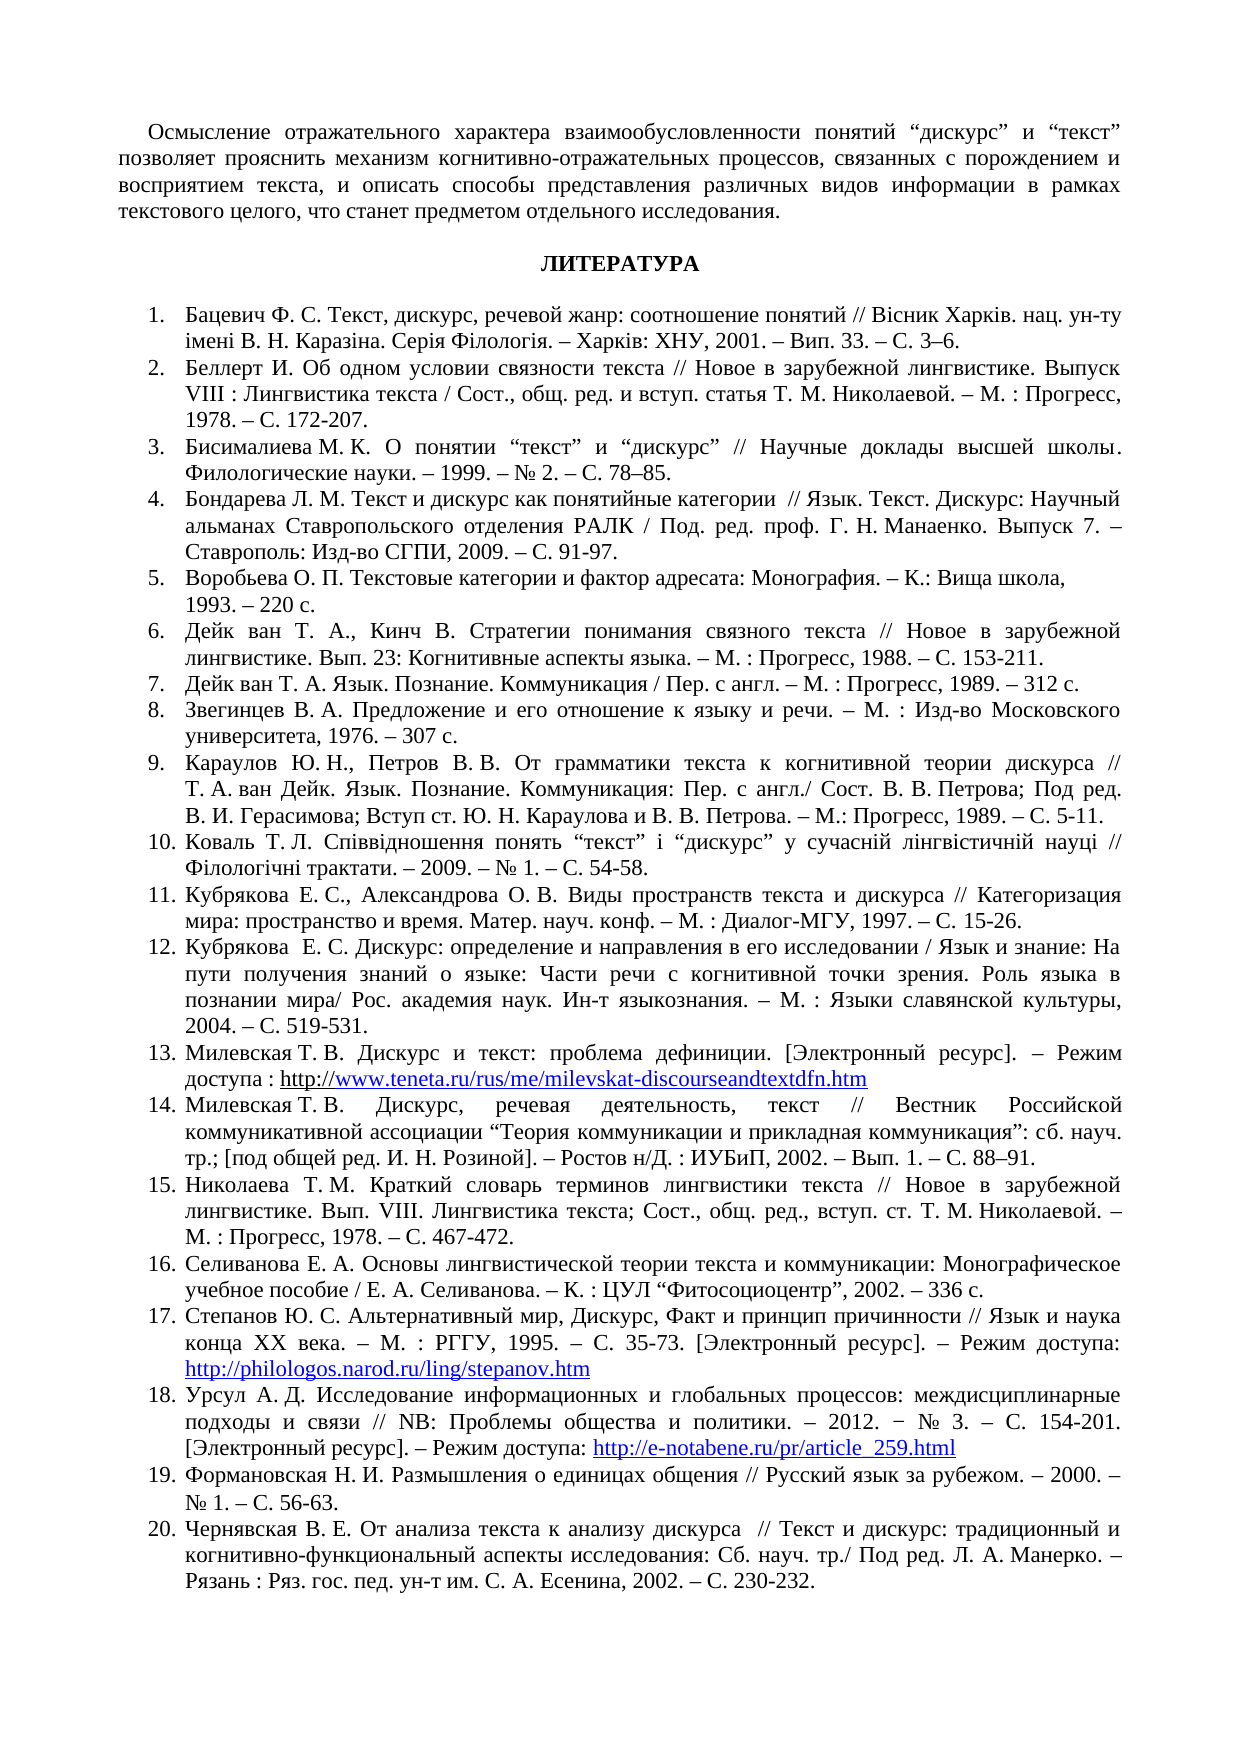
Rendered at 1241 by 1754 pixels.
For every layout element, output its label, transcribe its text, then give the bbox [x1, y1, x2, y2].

list Звегинцев В. А. Предложение и его отношение к языку и речи. – М. : Изд-во Московского университета, 1976. – 307 с. [148, 696, 1122, 749]
list Кубрякова Е. С. Дискурс: определение и направления в его исследовании / Язык и знание: На пути получения знаний о языке: Части речи с когнитивной точки зрения. Роль языка в познании мира/ Рос. академия наук. Ин-т языкознания. – М. : Языки славянской культуры, 2004. – С. 519-531. [148, 933, 1122, 1039]
list Урсул А. Д. Исследование информационных и глобальных процессов: междисциплинарные подходы и связи // NB: Проблемы общества и политики. – 2012. − № 3. – С. 154-201. [Электронный ресурс]. – Режим доступа: http://e-notabene.ru/pr/article_259.html [148, 1381, 1122, 1461]
list Коваль Т. Л. Співвідношення понять “текст” і “дискурс” у сучасній лінгвістичній науці // Філологічні трактати. – 2009. – № 1. – С. 54-58. [148, 828, 1122, 881]
text ЛИТЕРАТУРА [118, 250, 1122, 276]
list Милевская Т. В. Дискурс, речевая деятельность, текст // Вестник Российской коммуникативной ассоциации “Теория коммуникации и прикладная коммуникация”: сб. науч. тр.; [под общей ред. И. Н. Розиной]. – Ростов н/Д. : ИУБиП, 2002. – Вып. 1. – С. 88–91. [148, 1092, 1122, 1171]
list Воробьева О. П. Текстовые категории и фактор адресата: Монография. – К.: Вища школа, 1993. – 220 с. [148, 564, 1122, 617]
list Бацевич Ф. С. Текст, дискурс, речевой жанр: соотношение понятий // Вісник Харків. нац. ун-ту імені В. Н. Каразіна. Серія Філологія. – Харків: ХНУ, 2001. – Вип. 33. – С. 3–6. [148, 301, 1122, 354]
list Степанов Ю. С. Альтернативный мир, Дискурс, Факт и принцип причинности // Язык и наука конца ХХ века. – М. : РГГУ, 1995. – С. 35-73. [Электронный ресурс]. – Режим доступа: http://philologos.narod.ru/ling/stepanov.htm [148, 1302, 1122, 1381]
list Бондарева Л. М. Текст и дискурс как понятийные категории // Язык. Текст. Дискурс: Научный альманах Ставропольского отделения РАЛК / Под. ред. проф. Г. Н. Манаенко. Выпуск 7. – Ставрополь: Изд-во СГПИ, 2009. – С. 91-97. [148, 485, 1122, 564]
list Формановская Н. И. Размышления о единицах общения // Русский язык за рубежом. – 2000. – № 1. – С. 56-63. [148, 1461, 1122, 1515]
list Дейк ван Т. А., Кинч В. Стратегии понимания связного текста // Новое в зарубежной лингвистике. Вып. 23: Когнитивные аспекты языка. – М. : Прогресс, 1988. – С. 153-211. [148, 617, 1122, 670]
list Беллерт И. Об одном условии связности текста // Новое в зарубежной лингвистике. Выпуск VIII : Лингвистика текста / Сост., общ. ред. и вступ. статья Т. М. Николаевой. – М. : Прогресс, 1978. – С. 172-207. [148, 354, 1122, 433]
list Селиванова Е. А. Основы лингвистической теории текста и коммуникации: Монографическое учебное пособие / Е. А. Селиванова. – К. : ЦУЛ “Фитосоциоцентр”, 2002. – 336 с. [148, 1250, 1122, 1302]
list Дейк ван Т. А. Язык. Познание. Коммуникация / Пер. с англ. – М. : Прогресс, 1989. – 312 с. [148, 670, 1122, 696]
list Бисималиева М. К. О понятии “текст” и “дискурс” // Научные доклады высшей школы. Филологические науки. – 1999. – № 2. – С. 78–85. [148, 433, 1122, 485]
text Осмысление отражательного характера взаимообусловленности понятий “дискурс” и “текст” позволяет прояснить механизм когнитивно-отражательных процессов, связанных с порождением и восприятием текста, и описать способы представления различных видов информации в рамках текстового целого, что станет предметом отдельного исследования. [118, 118, 1122, 223]
list Караулов Ю. Н., Петров В. В. От грамматики текста к когнитивной теории дискурса // Т. А. ван Дейк. Язык. Познание. Коммуникация: Пер. с англ./ Сост. В. В. Петрова; Под ред. В. И. Герасимова; Вступ ст. Ю. Н. Караулова и В. В. Петрова. – М.: Прогресс, 1989. – С. 5-11. [148, 749, 1122, 828]
list Кубрякова Е. С., Александрова О. В. Виды пространств текста и дискурса // Категоризация мира: пространство и время. Матер. науч. конф. – М. : Диалог-МГУ, 1997. – С. 15-26. [148, 881, 1122, 933]
list Милевская Т. В. Дискурс и текст: проблема дефиниции. [Электронный ресурс]. – Режим доступa : http://www.teneta.ru/rus/me/milevskat-discourseandtextdfn.htm [148, 1039, 1122, 1092]
list Чернявская В. Е. От анализа текста к анализу дискурса // Текст и дискурс: традиционный и когнитивно-функциональный аспекты исследования: Сб. науч. тр./ Под ред. Л. А. Манерко. – Рязань : Ряз. гос. пед. ун-т им. С. А. Есенина, 2002. – С. 230-232. [148, 1515, 1122, 1594]
list Николаева Т. М. Краткий словарь терминов лингвистики текста // Новое в зарубежной лингвистике. Вып. VIII. Лингвистика текста; Сост., общ. ред., вступ. ст. Т. М. Николаевой. – М. : Прогресс, 1978. – С. 467-472. [148, 1171, 1122, 1250]
